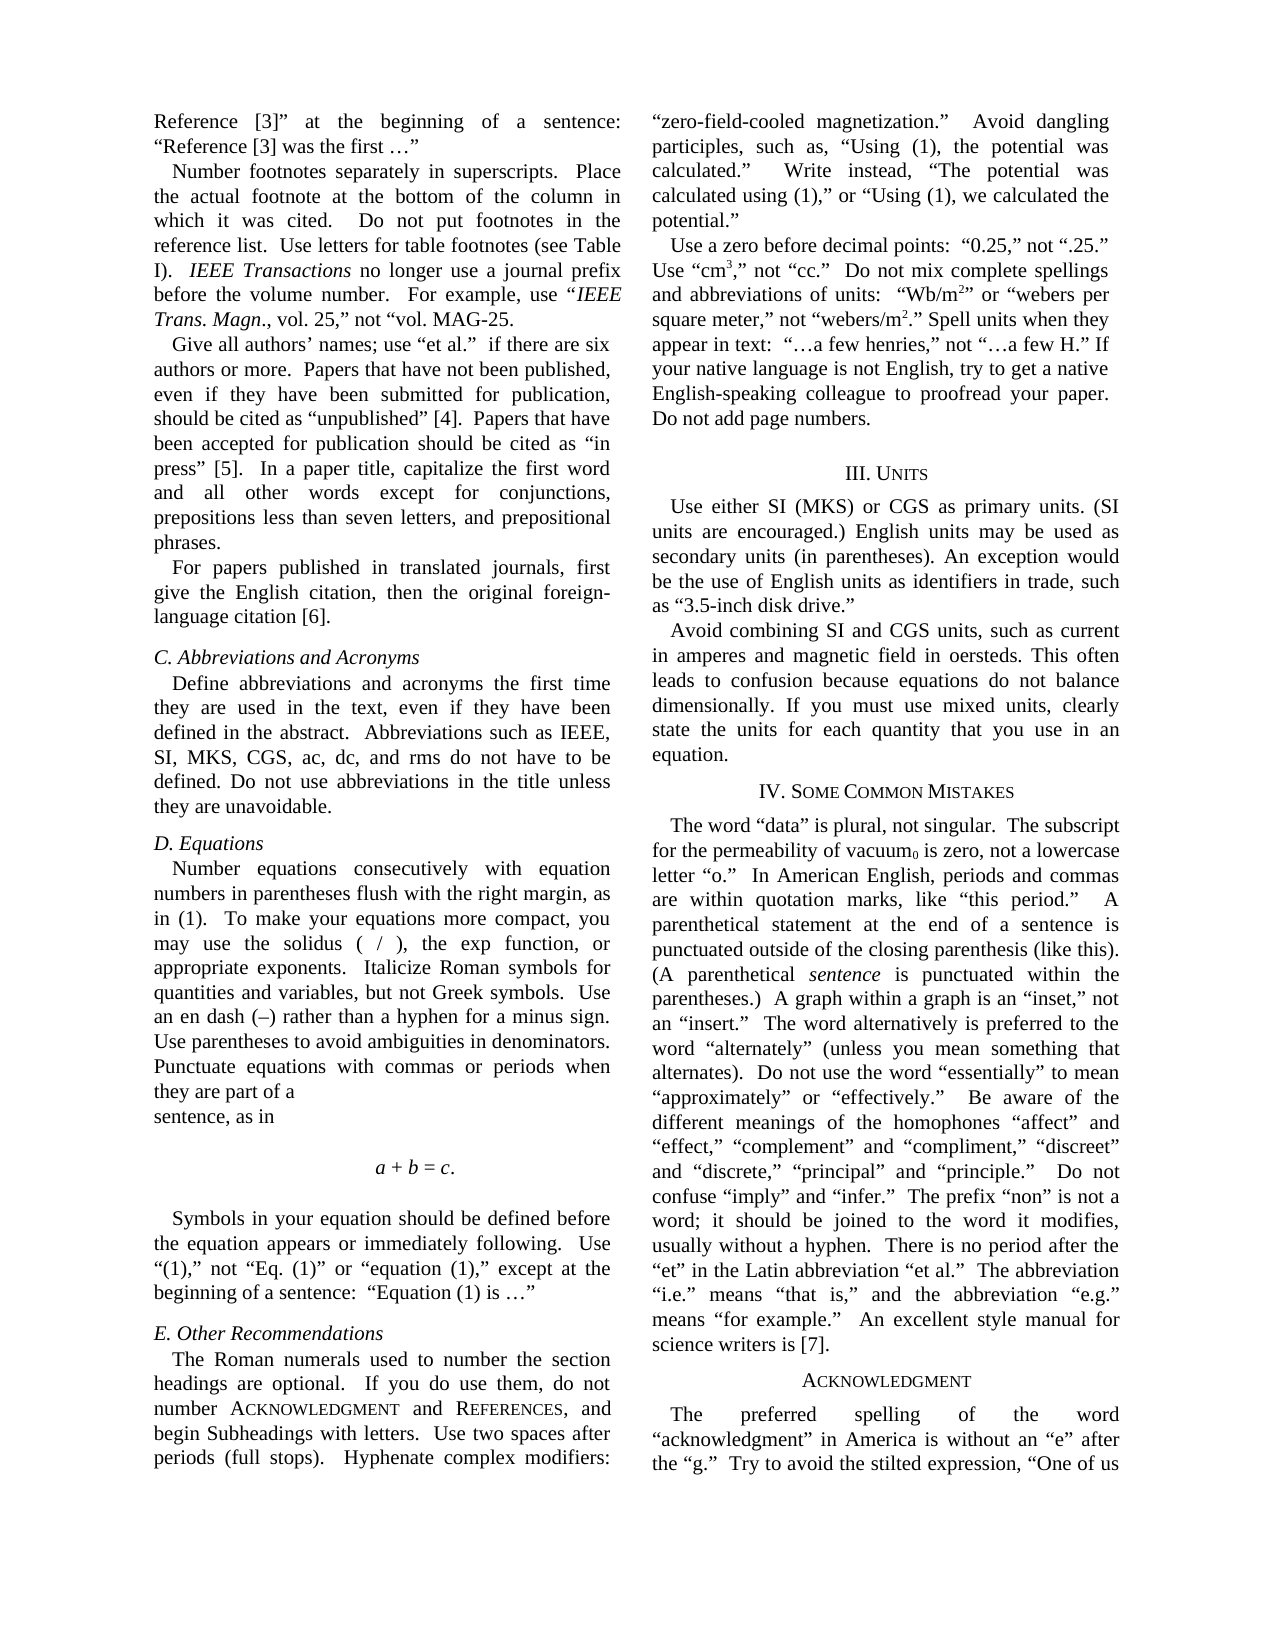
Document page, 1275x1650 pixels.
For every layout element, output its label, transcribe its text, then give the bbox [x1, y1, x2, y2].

text Use either SI (MKS) or CGS as primary units. (SI units are encouraged.) English units may be used as secondary units (in parentheses). An exception would be the use of English units as identifiers in trade, such as “3.5-inch disk drive.” [652, 494, 1120, 617]
text For papers published in translated journals, first give the English citation, then the original foreign-language citation [6]. [153, 555, 611, 628]
subtitle E. Other Recommendations [153, 1321, 467, 1344]
text Number equations consecutively with equation numbers in parentheses flush with the right margin, as in (1). To make your equations more compact, you may use the solidus ( / ), the exp function, or appropriate exponents. Italicize Roman symbols for quantities and variables, but not Greek symbols. Use an en dash (–) rather than a hyphen for a minus sign. Use parentheses to avoid ambiguities in denominators. Punctuate equations with commas or periods when they are part of a [153, 856, 611, 1103]
text The word “data” is plural, not singular. The subscript for the permeability of vacuum0 is zero, not a lowercase letter “o.” In American English, periods and commas are within quotation marks, like “this period.” A parenthetical statement at the end of a sentence is punctuated outside of the closing parenthesis (like this). (A parenthetical sentence is punctuated within the parentheses.) A graph within a graph is an “inset,” not an “insert.” The word alternatively is preferred to the word “alternately” (unless you mean something that alternates). Do not use the word “essentially” to mean “approximately” or “effectively.” Be aware of the different meanings of the homophones “affect” and “effect,” “complement” and “compliment,” “discreet” and “discrete,” “principal” and “principle.” Do not confuse “imply” and “infer.” The prefix “non” is not a word; it should be joined to the word it modifies, usually without a hyphen. There is no period after the “et” in the Latin abbreviation “et al.” The abbreviation “i.e.” means “that is,” and the abbreviation “e.g.” means “for example.” An excellent style manual for science writers is [7]. [652, 813, 1120, 1356]
text Use a zero before decimal points: “0.25,” not “.25.” Use “cm3,” not “cc.” Do not mix complete spellings and abbreviations of units: “Wb/m2” or “webers per square meter,” not “webers/m2.” Spell units when they appear in text: “…a few henries,” not “…a few H.” If your native language is not English, try to get a native English-speaking colleague to proofread your paper. Do not add page numbers. [652, 233, 1109, 430]
text The Roman numerals used to number the section headings are optional. If you do use them, do not number ACKNOWLEDGMENT and REFERENCES, and begin Subheadings with letters. Use two spaces after periods (full stops). Hyphenate complex modifiers: “zero-field-cooled magnetization.” Avoid dangling participles, such as, “Using (1), the potential was calculated.” Write instead, “The potential was calculated using (1),” or “Using (1), we calculated the potential.” [652, 109, 1109, 232]
subtitle C. Abbreviations and Acronyms [153, 645, 467, 669]
text sentence, as in [153, 1104, 622, 1128]
text Give all authors’ names; use “et al.” if there are six authors or more. Papers that have not been published, even if they have been submitted for publication, should be cited as “unpublished” [4]. Papers that have been accepted for publication should be cited as “in press” [5]. In a paper title, capitalize the first word and all other words except for conjunctions, prepositions less than seven letters, and prepositional phrases. [153, 332, 611, 554]
text Define abbreviations and acronyms the first time they are used in the text, even if they have been defined in the abstract. Abbreviations such as IEEE, SI, MKS, CGS, ac, dc, and rms do not have to be defined. Do not use abbreviations in the title unless they are unavoidable. [153, 671, 611, 818]
text Avoid combining SI and CGS units, such as current in amperes and magnetic field in oersteds. This often leads to confusion because equations do not balance dimensionally. If you must use mixed units, clearly state the units for each quantity that you use in an equation. [652, 618, 1120, 766]
text a + b = c. (1) [153, 1155, 622, 1179]
subtitle D. Equations [153, 830, 467, 854]
subtitle IV. SOME COMMON MISTAKES [653, 779, 1119, 803]
text Number footnotes separately in superscripts. Place the actual footnote at the bottom of the column in which it was cited. Do not put footnotes in the reference list. Use letters for table footnotes (see Table I). IEEE Transactions no longer use a journal prefix before the volume number. For example, use “IEEE Trans. Magn., vol. 25,” not “vol. MAG-25. [153, 159, 622, 331]
text III. UNITS [653, 461, 1119, 485]
subtitle ACKNOWLEDGMENT [653, 1368, 1120, 1392]
text The Roman numerals used to number the section headings are optional. If you do use them, do not number ACKNOWLEDGMENT and REFERENCES, and begin Subheadings with letters. Use two spaces after periods (full stops). Hyphenate complex modifiers: “zero-field-cooled magnetization.” Avoid dangling participles, such as, “Using (1), the potential was calculated.” Write instead, “The potential was calculated using (1),” or “Using (1), we calculated the potential.” [153, 1346, 611, 1469]
text Symbols in your equation should be defined before the equation appears or immediately following. Use “(1),” not “Eq. (1)” or “equation (1),” except at the beginning of a sentence: “Equation (1) is …” [153, 1206, 611, 1304]
